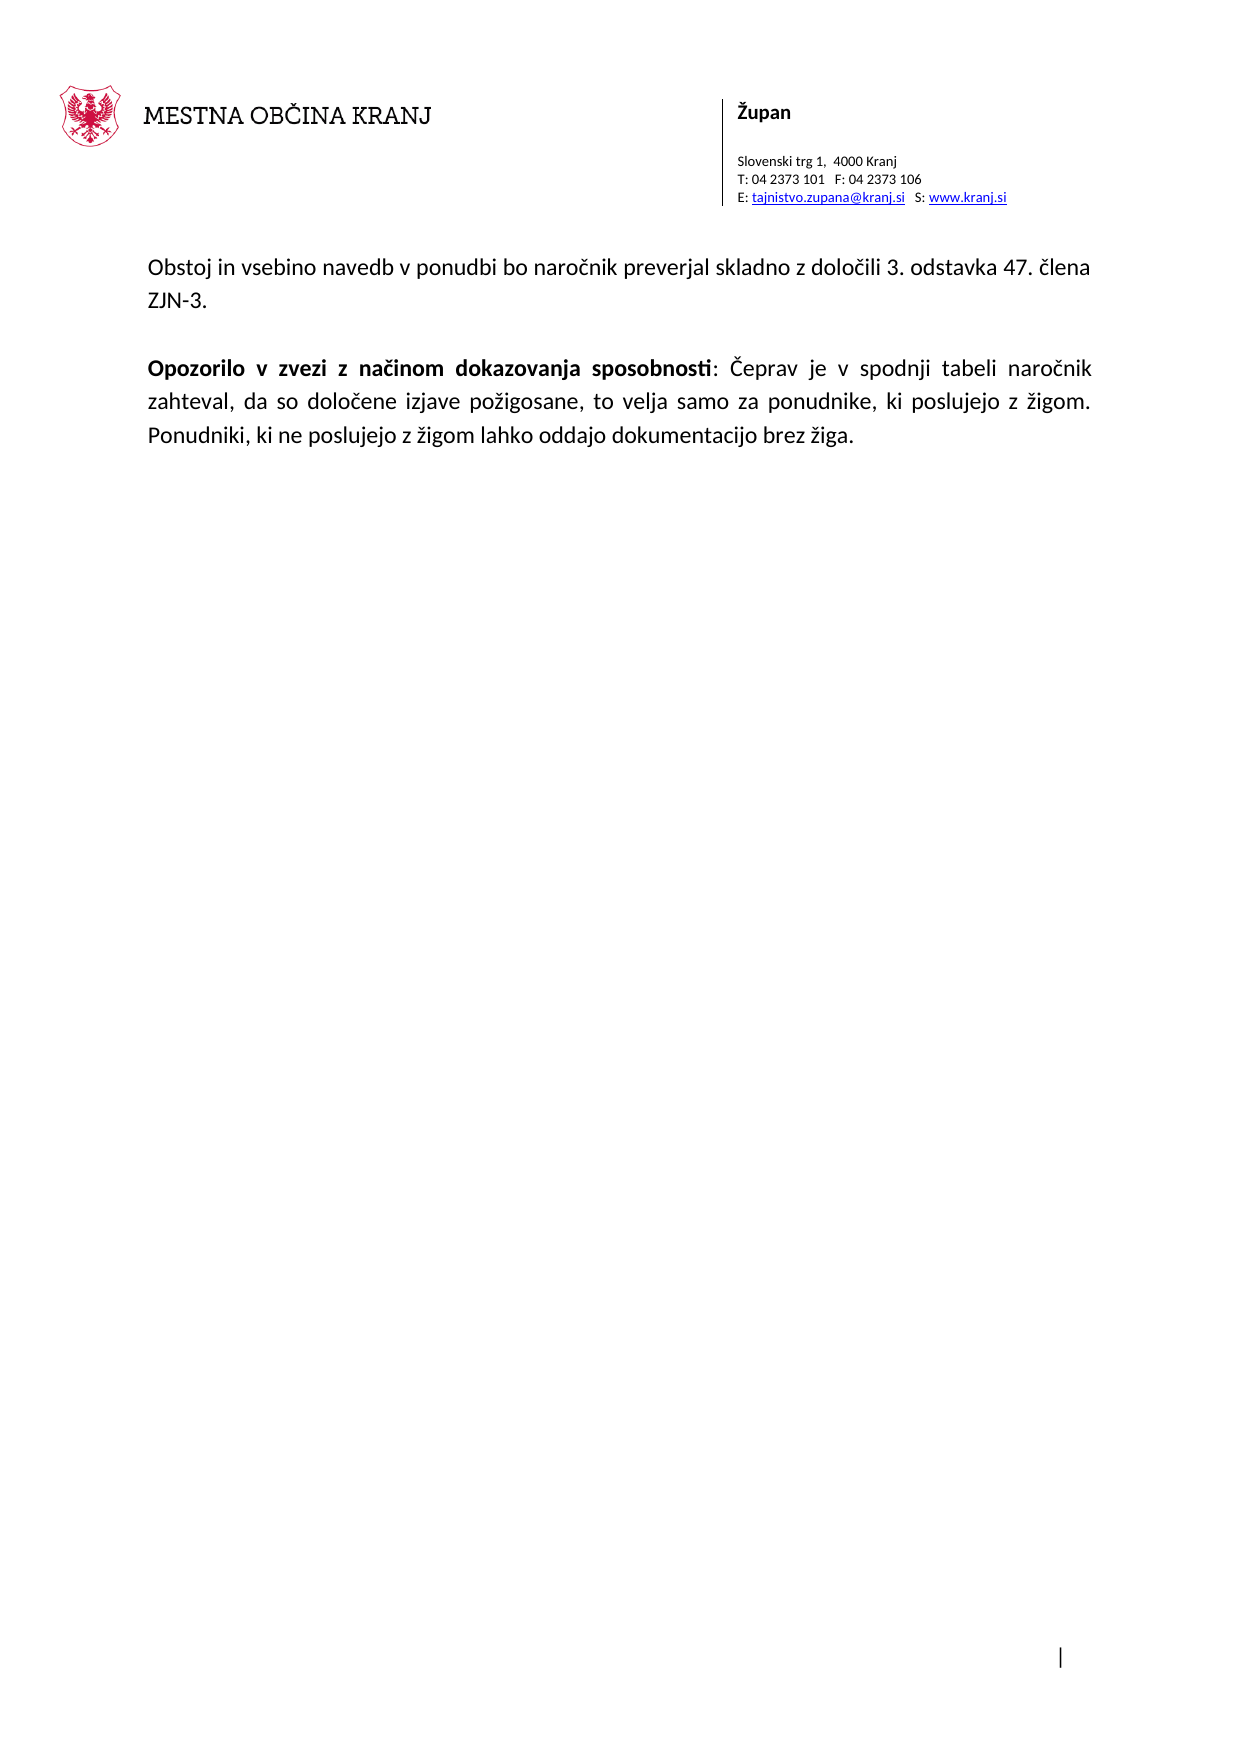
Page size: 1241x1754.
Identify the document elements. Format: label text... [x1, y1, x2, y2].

text Opozorilo v zvezi z načinom dokazovanja sposobnosti: Čeprav je v spodnji tabeli naročnik zahteval, da so določene izjave požigosane, to velja samo za ponudnike, ki poslujejo z žigom. Ponudniki, ki ne poslujejo z žigom lahko oddajo dokumentacijo brez žiga. [148, 353, 1093, 449]
text Obstoj in vsebino navedb v ponudbi bo naročnik preverjal skladno z določili 3. odstavka 47. člena ZJN-3. [148, 252, 1093, 315]
